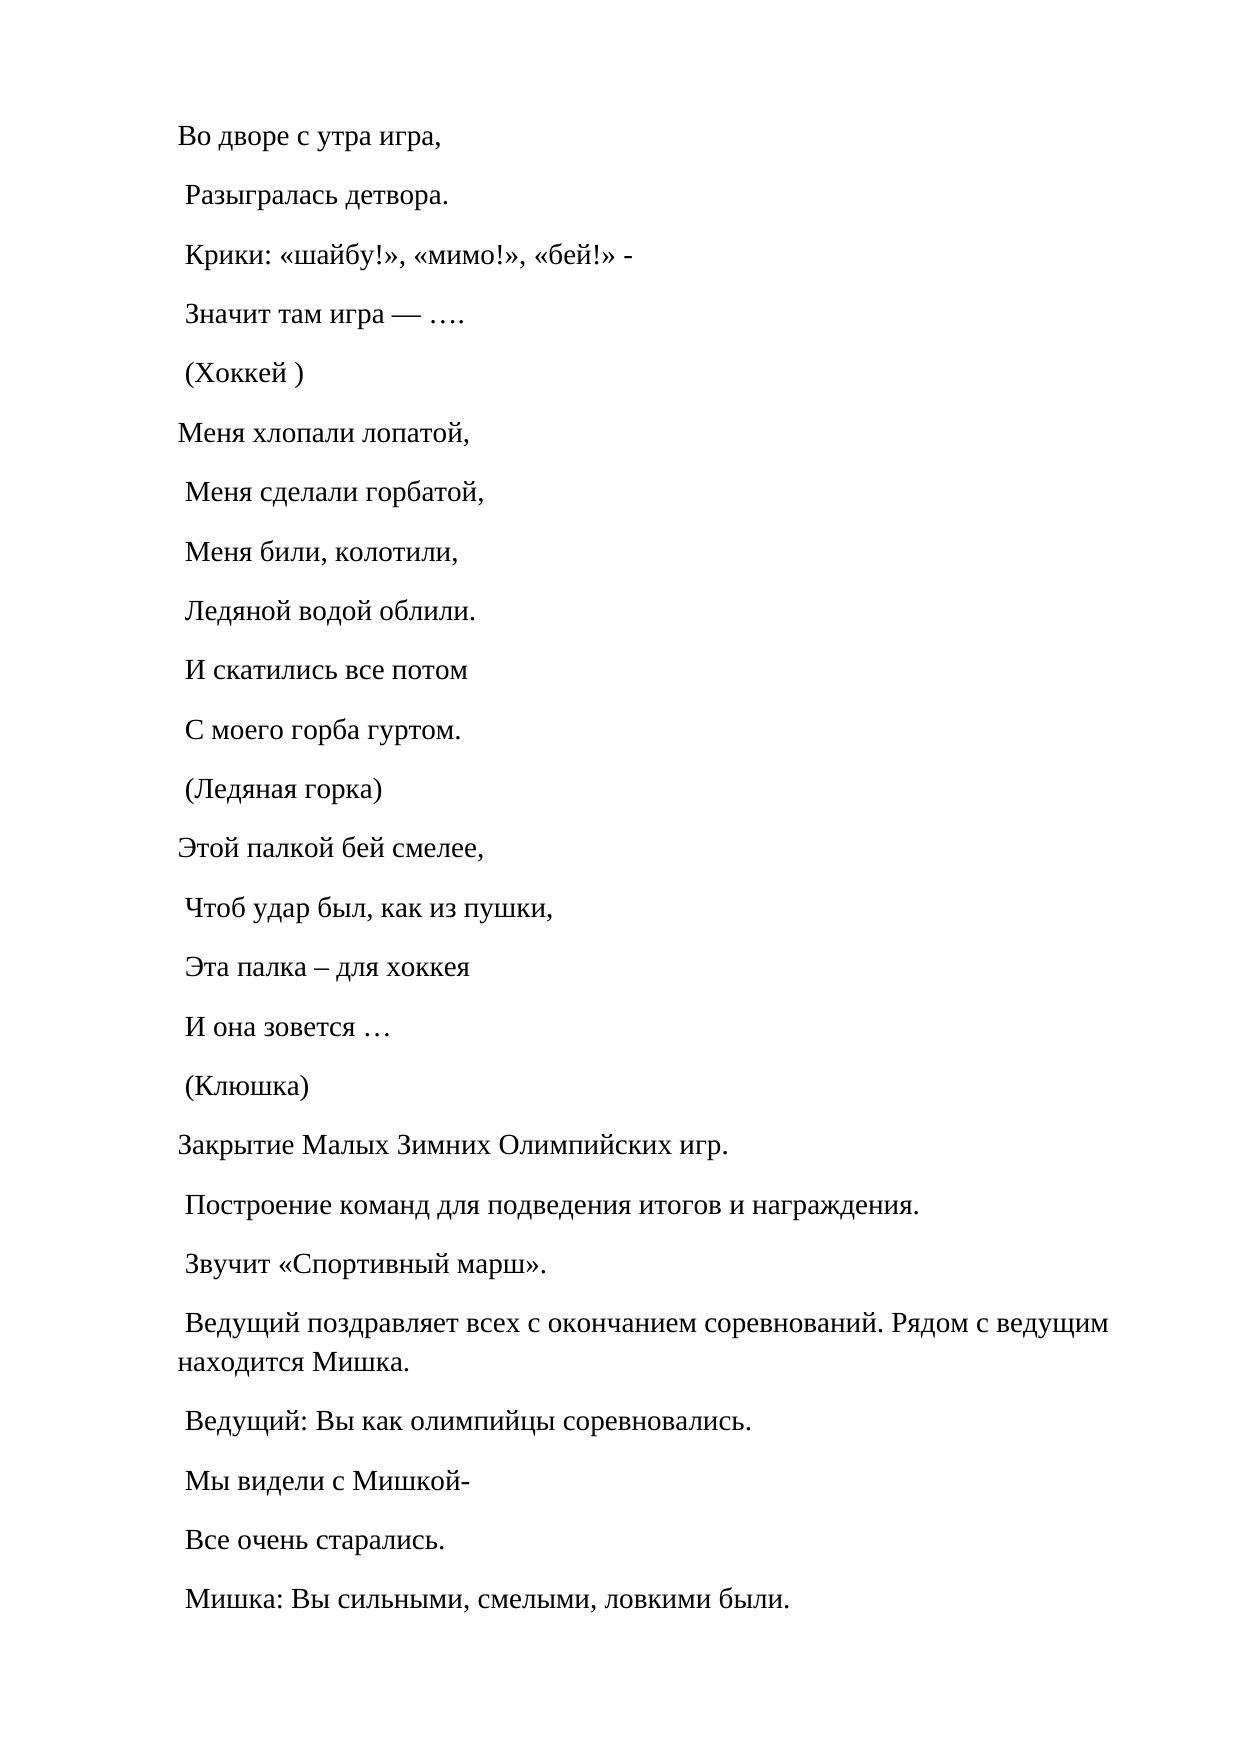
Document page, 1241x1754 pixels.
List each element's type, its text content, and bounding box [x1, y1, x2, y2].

text И скатились все потом [177, 652, 1152, 686]
text И она зовется … [177, 1009, 1152, 1042]
text Ледяной водой облили. [177, 593, 1152, 627]
text Этой палкой бей смелее, [177, 831, 1152, 864]
text Разыгралась детвора. [177, 177, 1152, 211]
text Меня хлопали лопатой, [177, 415, 1152, 448]
text Крики: «шайбу!», «мимо!», «бей!» - [177, 237, 1152, 270]
text Закрытие Малых Зимних Олимпийских игр. [177, 1127, 1152, 1161]
text (Хоккей ) [177, 356, 1152, 389]
text Чтоб удар был, как из пушки, [177, 890, 1152, 923]
text Значит там игра — …. [177, 296, 1152, 330]
text Во дворе с утра игра, [177, 118, 1152, 152]
text Ведущий поздравляет всех с окончанием соревнований. Рядом с ведущим находится Мишка. [177, 1306, 1152, 1378]
text Меня били, колотили, [177, 534, 1152, 567]
text (Ледяная горка) [177, 771, 1152, 805]
text Эта палка – для хоккея [177, 949, 1152, 983]
text С моего горба гуртом. [177, 712, 1152, 745]
text Все очень старались. [177, 1522, 1152, 1556]
text Меня сделали горбатой, [177, 474, 1152, 508]
text Звучит «Спортивный марш». [177, 1246, 1152, 1280]
text Построение команд для подведения итогов и награждения. [177, 1187, 1152, 1220]
text Мы видели с Мишкой- [177, 1463, 1152, 1496]
text Мишка: Вы сильными, смелыми, ловкими были. [177, 1582, 1152, 1615]
text Ведущий: Вы как олимпийцы соревновались. [177, 1403, 1152, 1437]
text (Клюшка) [177, 1068, 1152, 1102]
